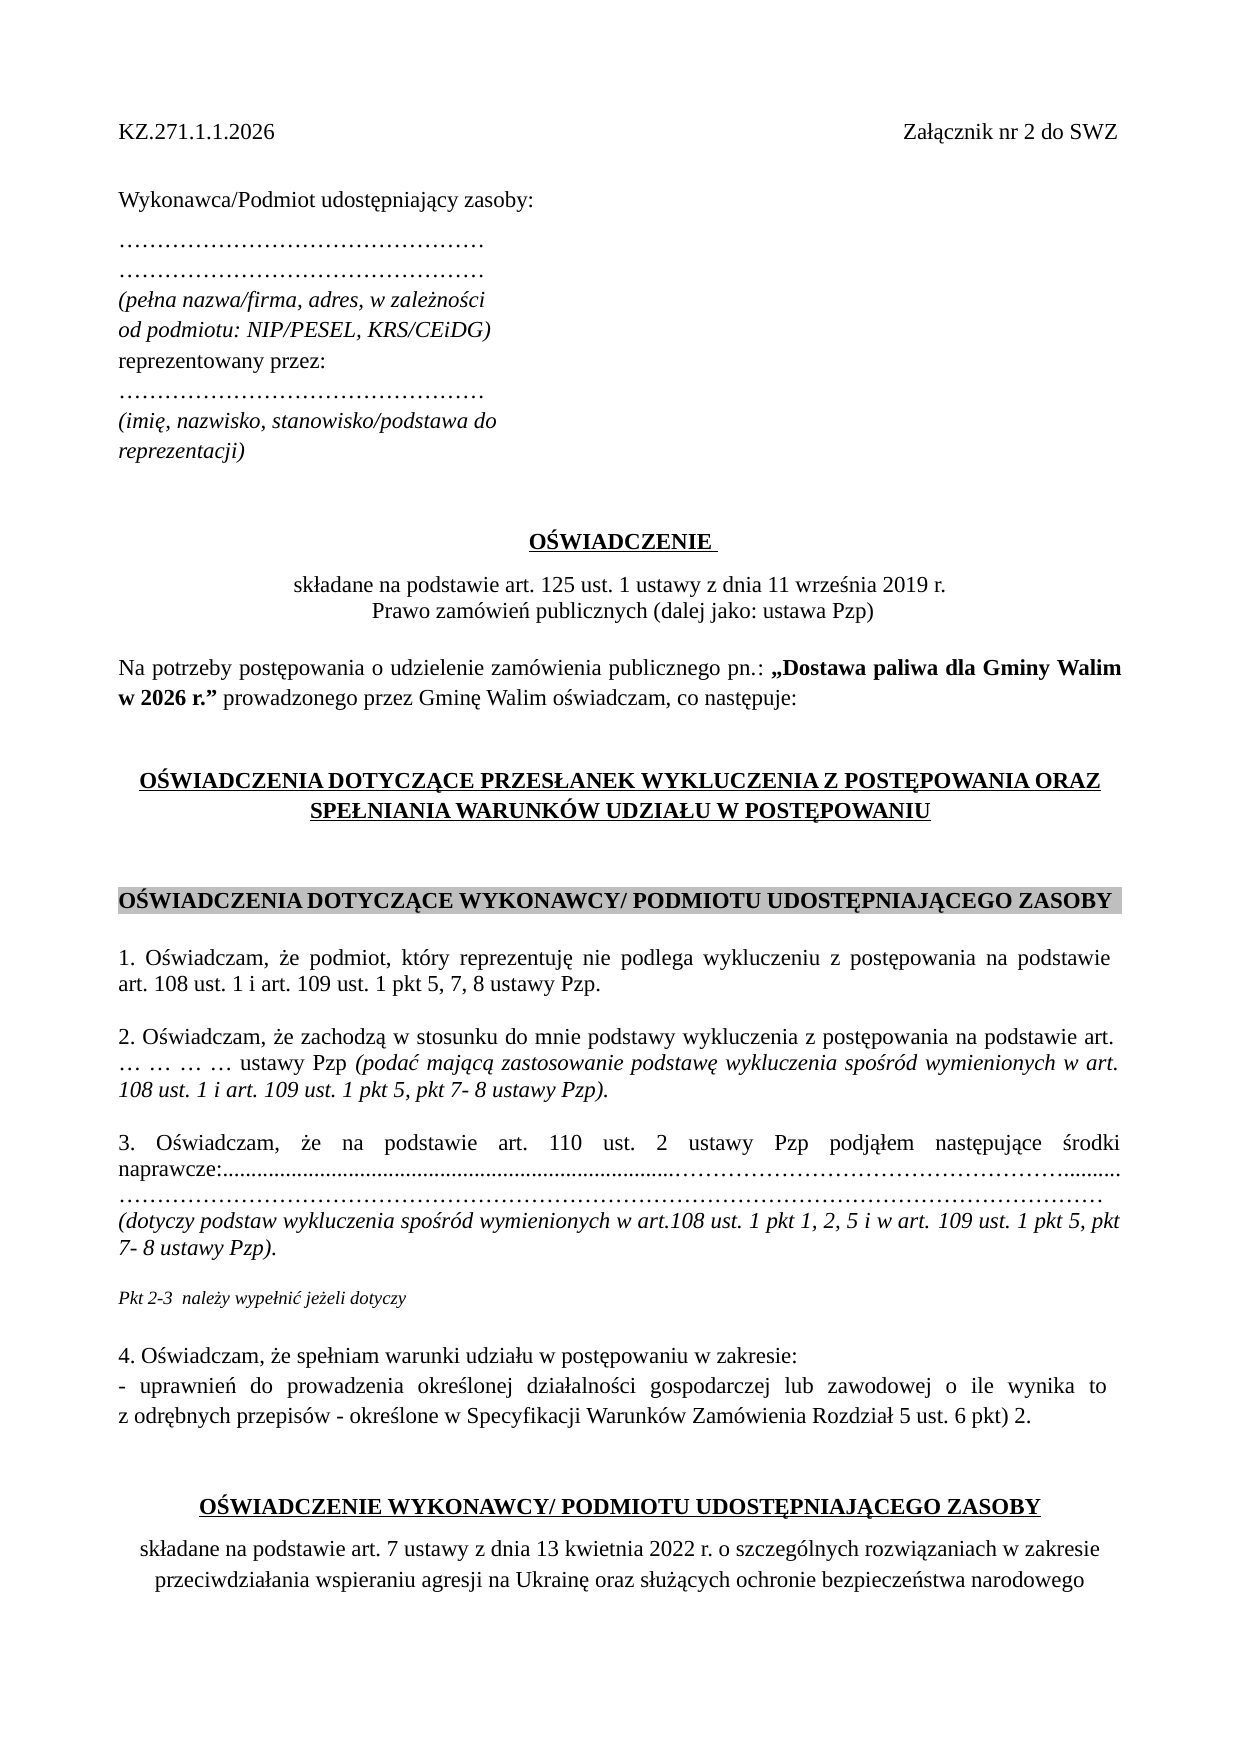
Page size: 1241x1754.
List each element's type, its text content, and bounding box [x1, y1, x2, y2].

text 4. Oświadczam, że spełniam warunki udziału w postępowaniu w zakresie: [118, 1342, 1122, 1368]
text OŚWIADCZENIA DOTYCZĄCE PRZESŁANEK WYKLUCZENIA Z POSTĘPOWANIA ORAZ SPEŁNIANIA WARUNKÓW UDZIAŁU W POSTĘPOWANIU [118, 767, 1122, 823]
text (dotyczy podstaw wykluczenia spośród wymienionych w art.108 ust. 1 pkt 1, 2, 5 i w art. 109 ust. 1 pkt 5, pkt 7- 8 ustawy Pzp). [118, 1208, 1122, 1260]
text KZ.271.1.1.2026 Załącznik nr 2 do SWZ [118, 118, 1122, 144]
text (imię, nazwisko, stanowisko/podstawa do reprezentacji) [118, 407, 502, 464]
text - uprawnień do prowadzenia określonej działalności gospodarczej lub zawodowej o ile wynika to z odrębnych przepisów - określone w Specyfikacji Warunków Zamówienia Rozdział 5 ust. 6 pkt) 2. [118, 1372, 1122, 1428]
text Pkt 2-3 należy wypełnić jeżeli dotyczy [118, 1287, 1122, 1308]
text składane na podstawie art. 125 ust. 1 ustawy z dnia 11 września 2019 r. [118, 571, 1122, 597]
text OŚWIADCZENIA DOTYCZĄCE WYKONAWCY/ PODMIOTU UDOSTĘPNIAJĄCEGO ZASOBY [118, 887, 1122, 914]
text OŚWIADCZENIE WYKONAWCY/ PODMIOTU UDOSTĘPNIAJĄCEGO ZASOBY [118, 1493, 1122, 1519]
text Prawo zamówień publicznych (dalej jako: ustawa Pzp) [118, 597, 1122, 623]
text Wykonawca/Podmiot udostępniający zasoby: [118, 186, 1122, 213]
text ………………………………………………………………………………………………………………… [118, 1181, 1122, 1208]
text składane na podstawie art. 7 ustawy z dnia 13 kwietnia 2022 r. o szczególnych rozwiązaniach w zakresie przeciwdziałania wspieraniu agresji na Ukrainę oraz służących ochronie bezpieczeństwa narodowego [118, 1535, 1122, 1592]
text Na potrzeby postępowania o udzielenie zamówienia publicznego pn.: „Dostawa paliwa dla Gminy Walim w 2026 r.” prowadzonego przez Gminę Walim oświadczam, co następuje: [118, 653, 1122, 710]
text OŚWIADCZENIE [118, 528, 1122, 554]
text reprezentowany przez: [118, 347, 1122, 373]
text (pełna nazwa/firma, adres, w zależności od podmiotu: NIP/PESEL, KRS/CEiDG) [118, 286, 502, 343]
text 3. Oświadczam, że na podstawie art. 110 ust. 2 ustawy Pzp podjąłem następujące środki naprawcze:...............................................................................…………………………………………….......... [118, 1128, 1122, 1181]
text …………………………………………………………………………………… [118, 226, 502, 282]
text 2. Oświadczam, że zachodzą w stosunku do mnie podstawy wykluczenia z postępowania na podstawie art. … … … … ustawy Pzp (podać mającą zastosowanie podstawę wykluczenia spośród wymienionych w art. 108 ust. 1 i art. 109 ust. 1 pkt 5, pkt 7- 8 ustawy Pzp). [118, 1023, 1122, 1102]
text 1. Oświadczam, że podmiot, który reprezentuję nie podlega wykluczeniu z postępowania na podstawie art. 108 ust. 1 i art. 109 ust. 1 pkt 5, 7, 8 ustawy Pzp. [118, 944, 1122, 997]
text ………………………………………… [118, 377, 502, 403]
